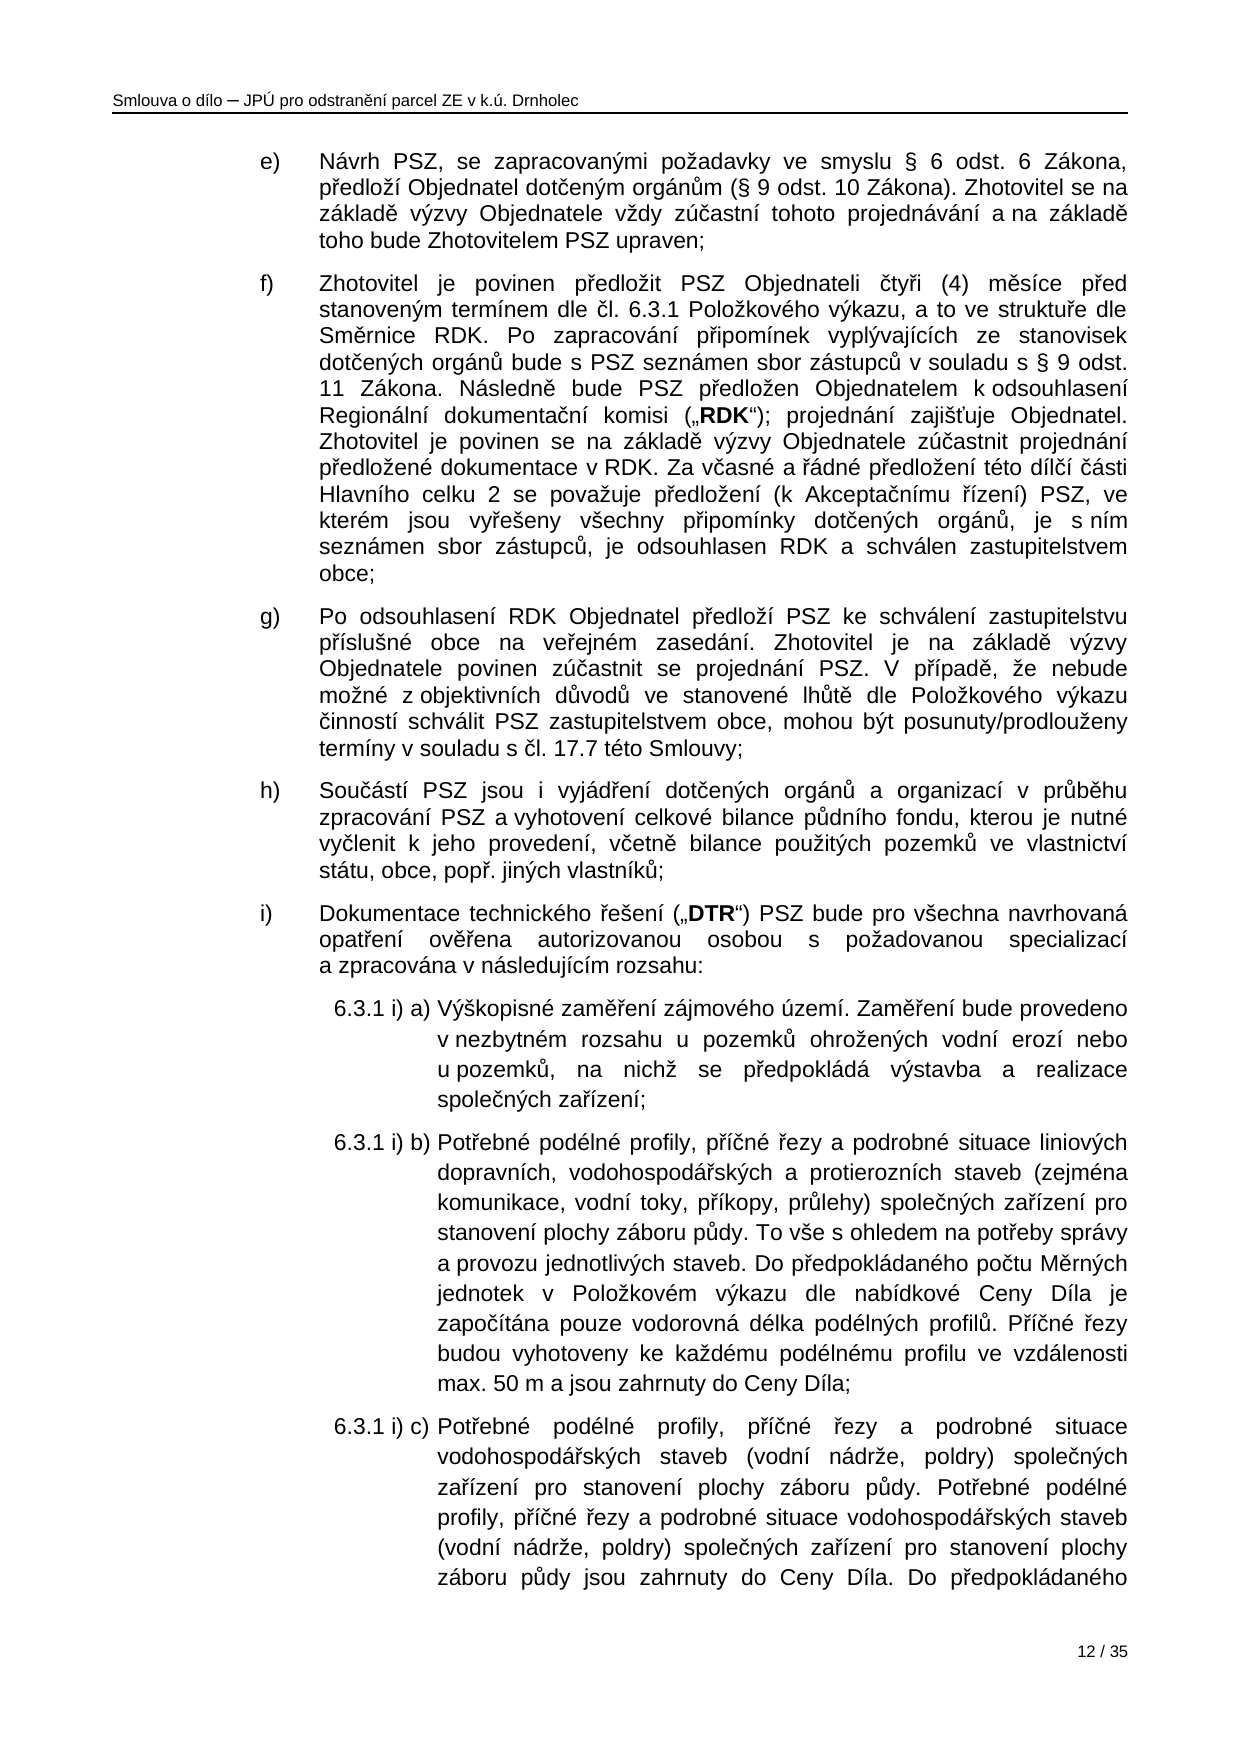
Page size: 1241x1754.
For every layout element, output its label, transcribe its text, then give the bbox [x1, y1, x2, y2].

list Výškopisné zaměření zájmového území. Zaměření bude provedeno v nezbytném rozsahu u pozemků ohrožených vodní erozí nebo u pozemků, na nichž se předpokládá výstavba a realizace společných zařízení; [334, 995, 1128, 1112]
list Součástí PSZ jsou i vyjádření dotčených orgánů a organizací v průběhu zpracování PSZ a vyhotovení celkové bilance půdního fondu, kterou je nutné vyčlenit k jeho provedení, včetně bilance použitých pozemků ve vlastnictví státu, obce, popř. jiných vlastníků; [260, 777, 1128, 883]
list Zhotovitel je povinen předložit PSZ Objednateli čtyři (4) měsíce před stanoveným termínem dle čl. 6.3.1 Položkového výkazu, a to ve struktuře dle Směrnice RDK. Po zapracování připomínek vyplývajících ze stanovisek dotčených orgánů bude s PSZ seznámen sbor zástupců v souladu s § 9 odst. 11 Zákona. Následně bude PSZ předložen Objednatelem k odsouhlasení Regionální dokumentační komisi („RDK“); projednání zajišťuje Objednatel. Zhotovitel je povinen se na základě výzvy Objednatele zúčastnit projednání předložené dokumentace v RDK. Za včasné a řádné předložení této dílčí části Hlavního celku 2 se považuje předložení (k Akceptačnímu řízení) PSZ, ve kterém jsou vyřešeny všechny připomínky dotčených orgánů, je s ním seznámen sbor zástupců, je odsouhlasen RDK a schválen zastupitelstvem obce; [260, 270, 1128, 586]
list Dokumentace technického řešení („DTR“) PSZ bude pro všechna navrhovaná opatření ověřena autorizovanou osobou s požadovanou specializací a zpracována v následujícím rozsahu: [260, 899, 1128, 979]
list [334, 1413, 1128, 1590]
list Potřebné podélné profily, příčné řezy a podrobné situace liniových dopravních, vodohospodářských a protierozních staveb (zejména komunikace, vodní toky, příkopy, průlehy) společných zařízení pro stanovení plochy záboru půdy. To vše s ohledem na potřeby správy a provozu jednotlivých staveb. Do předpokládaného počtu Měrných jednotek v Položkovém výkazu dle nabídkové Ceny Díla je započítána pouze vodorovná délka podélných profilů. Příčné řezy budou vyhotoveny ke každému podélnému profilu ve vzdálenosti max. 50 m a jsou zahrnuty do Ceny Díla; [334, 1129, 1128, 1397]
list Po odsouhlasení RDK Objednatel předloží PSZ ke schválení zastupitelstvu příslušné obce na veřejném zasedání. Zhotovitel je na základě výzvy Objednatele povinen zúčastnit se projednání PSZ. V případě, že nebude možné z objektivních důvodů ve stanovené lhůtě dle Položkového výkazu činností schválit PSZ zastupitelstvem obce, mohou být posunuty/prodlouženy termíny v souladu s čl. 17.7 této Smlouvy; [260, 603, 1128, 761]
list Návrh PSZ, se zapracovanými požadavky ve smyslu § 6 odst. 6 Zákona, předloží Objednatel dotčeným orgánům (§ 9 odst. 10 Zákona). Zhotovitel se na základě výzvy Objednatele vždy zúčastní tohoto projednávání a na základě toho bude Zhotovitelem PSZ upraven; [260, 148, 1128, 253]
